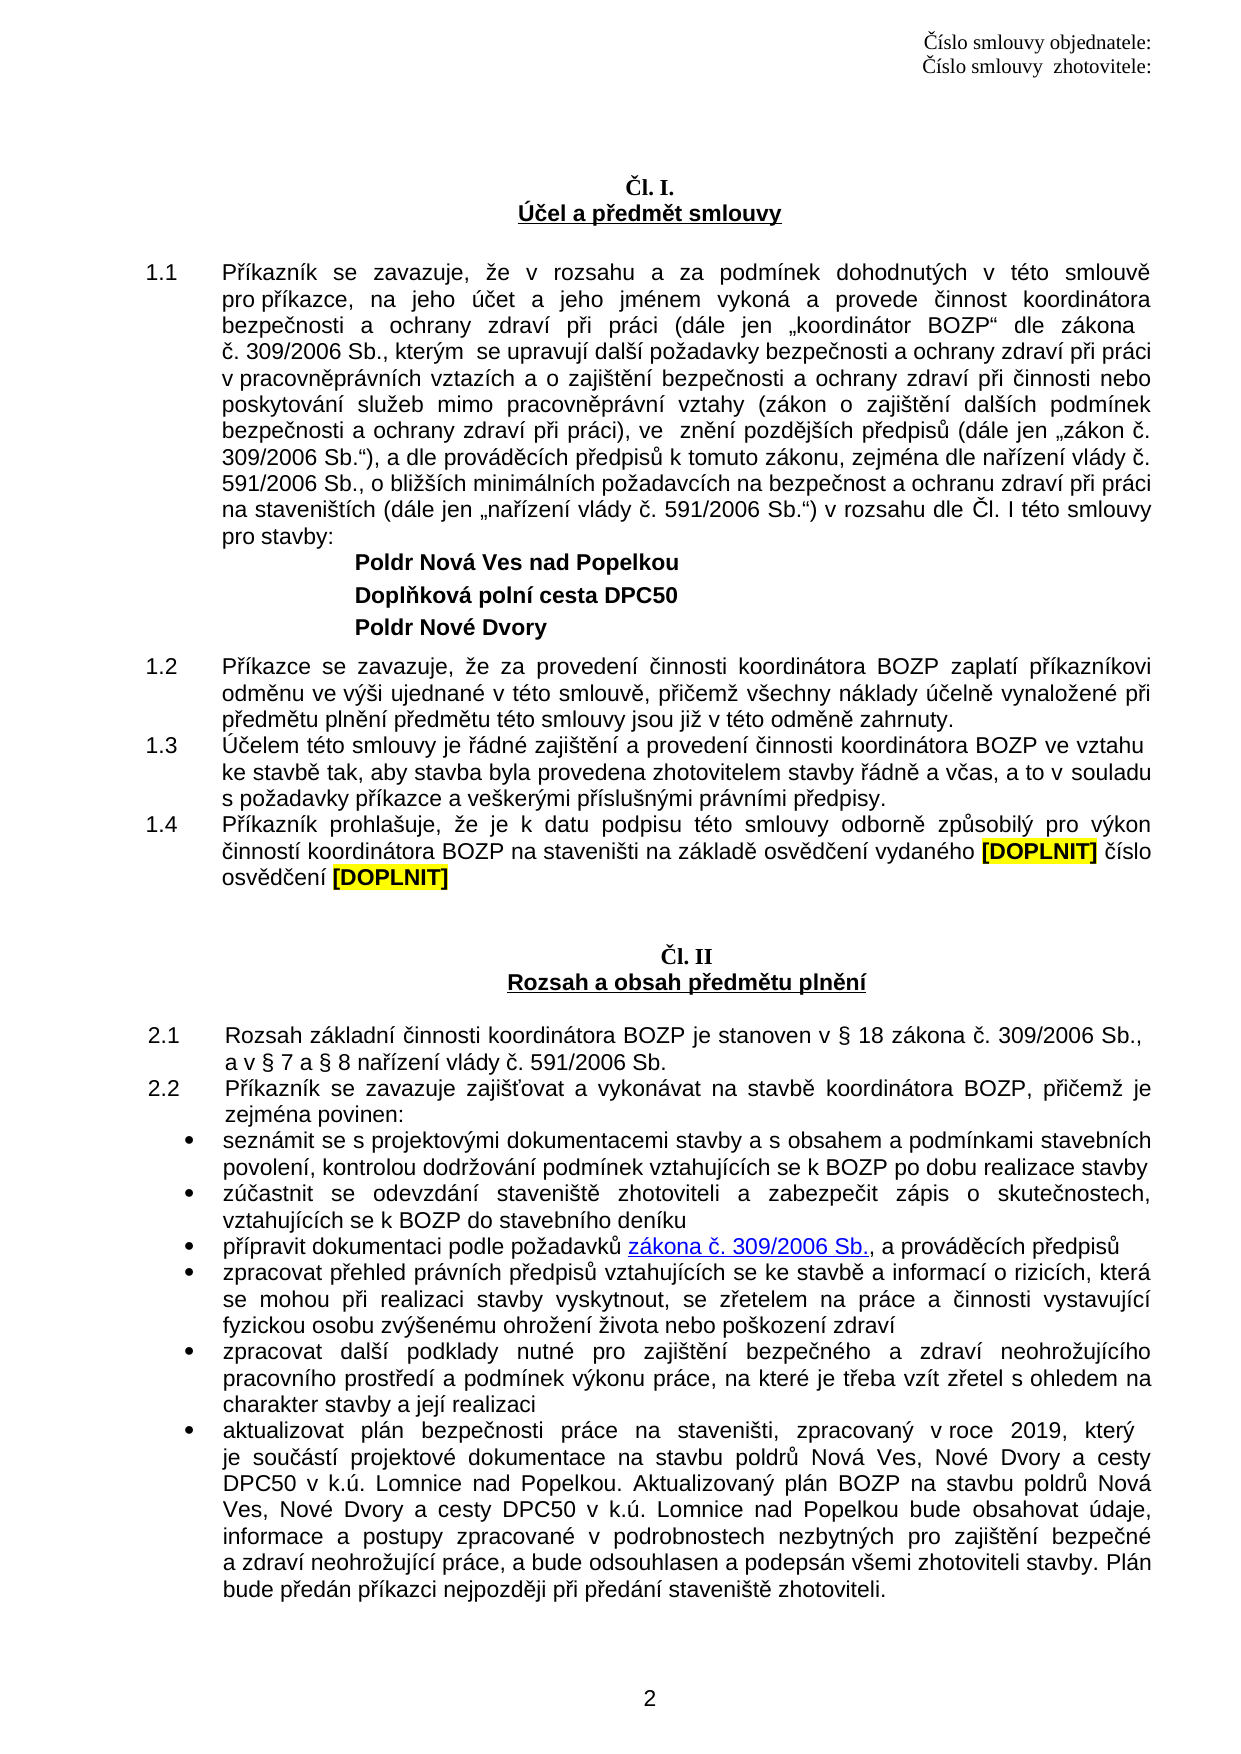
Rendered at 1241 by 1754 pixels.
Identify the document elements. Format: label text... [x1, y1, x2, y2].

list seznámit se s projektovými dokumentacemi stavby a s obsahem a podmínkami stavebních povolení, kontrolou dodržování podmínek vztahujících se k BOZP po dobu realizace stavby [185, 1127, 1152, 1180]
list I [222, 943, 1152, 969]
list Doplňková polní cesta DPC50 [222, 582, 1152, 608]
list Rozsah základní činnosti koordinátora BOZP je stanoven v § 18 zákona č. 309/2006 Sb., a v § 7 a § 8 nařízení vlády č. 591/2006 Sb. [148, 1022, 1152, 1075]
list zúčastnit se odevzdání staveniště zhotoviteli a zabezpečit zápis o skutečnostech, vztahujících se k BOZP do stavebního deníku [185, 1180, 1152, 1233]
list Rozsah a obsah předmětu plnění [222, 969, 1152, 996]
list Účelem této smlouvy je řádné zajištění a provedení činnosti koordinátora BOZP ve vztahu ke stavbě tak, aby stavba byla provedena zhotovitelem stavby řádně a včas, a to v souladu s požadavky příkazce a veškerými příslušnými právními předpisy. [177, 732, 1152, 811]
list zpracovat další podklady nutné pro zajištění bezpečného a zdraví neohrožujícího pracovního prostředí a podmínek výkonu práce, na které je třeba vzít zřetel s ohledem na charakter stavby a její realizaci [185, 1338, 1152, 1417]
list Příkazník se zavazuje, že v rozsahu a za podmínek dohodnutých v této smlouvě pro příkazce, na jeho účet a jeho jménem vykoná a provede činnost koordinátora bezpečnosti a ochrany zdraví při práci (dále jen „koordinátor BOZP“ dle zákona č. 309/2006 Sb., kterým se upravují další požadavky bezpečnosti a ochrany zdraví při práci v pracovněprávních vztazích a o zajištění bezpečnosti a ochrany zdraví při činnosti nebo poskytování služeb mimo pracovněprávní vztahy (zákon o zajištění dalších podmínek bezpečnosti a ochrany zdraví při práci), ve znění pozdějších předpisů (dále jen „zákon č. 309/2006 Sb.“), a dle prováděcích předpisů k tomuto zákonu, zejména dle nařízení vlády č. 591/2006 Sb., o bližších minimálních požadavcích na bezpečnost a ochranu zdraví při práci na staveništích (dále jen „nařízení vlády č. 591/2006 Sb.“) v rozsahu dle Čl. II této smlouvy pro stavby: [177, 259, 1152, 549]
list Příkazce se zavazuje, že za provedení činnosti koordinátora BOZP zaplatí příkazníkovi odměnu ve výši ujednané v této smlouvě, přičemž všechny náklady účelně vynaložené při předmětu plnění předmětu této smlouvy jsou již v této odměně zahrnuty. [177, 653, 1152, 732]
list zpracovat přehled právních předpisů vztahujících se ke stavbě a informací o rizicích, která se mohou při realizaci stavby vyskytnout, se zřetelem na práce a činnosti vystavující fyzickou osobu zvýšenému ohrožení života nebo poškození zdraví [185, 1259, 1152, 1338]
list Příkazník se zavazuje zajišťovat a vykonávat na stavbě koordinátora BOZP, přičemž je zejména povinen: [148, 1075, 1152, 1127]
list Příkazník prohlašuje, že je k datu podpisu této smlouvy odborně způsobilý pro výkon činností koordinátora BOZP na staveništi na základě osvědčení vydaného [DOPLNIT] číslo osvědčení [DOPLNIT] [177, 811, 1152, 890]
text Čl. I. Účel a předmět smlouvy [148, 174, 1152, 227]
list aktualizovat plán bezpečnosti práce na staveništi, zpracovaný v roce 2019, který je součástí projektové dokumentace na stavbu poldrů Nová Ves, Nové Dvory a cesty DPC50 v k.ú. Lomnice nad Popelkou. Aktualizovaný plán BOZP na stavbu poldrů Nová Ves, Nové Dvory a cesty DPC50 v k.ú. Lomnice nad Popelkou bude obsahovat údaje, informace a postupy zpracované v podrobnostech nezbytných pro zajištění bezpečné a zdraví neohrožující práce, a bude odsouhlasen a podepsán všemi zhotoviteli stavby. Plán bude předán příkazci nejpozději při předání staveniště zhotoviteli. [185, 1417, 1152, 1602]
list Poldr Nové Dvory [222, 614, 1152, 641]
list Poldr Nová Ves nad Popelkou [222, 549, 1152, 575]
list přípravit dokumentaci podle požadavků zákona č. 309/2006 Sb., a prováděcích předpisů [185, 1233, 1152, 1259]
